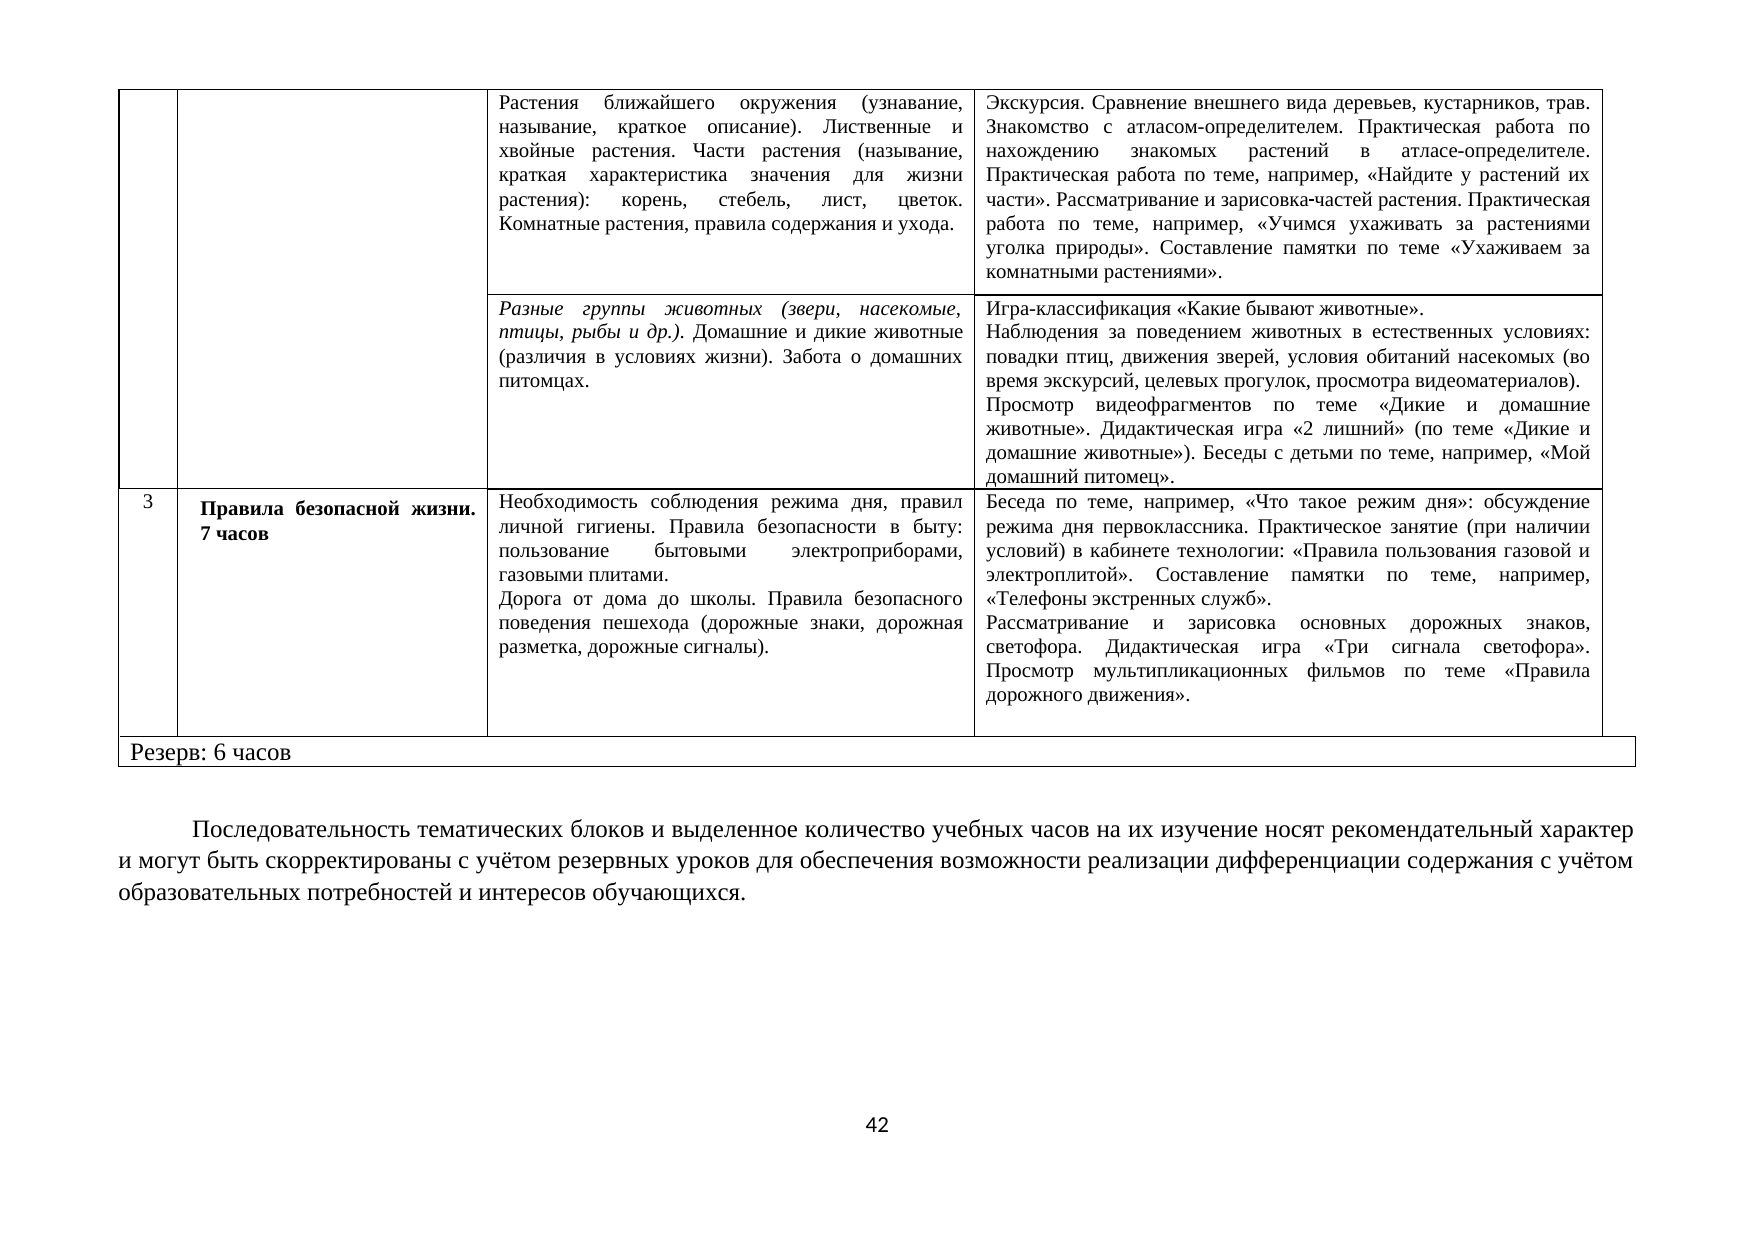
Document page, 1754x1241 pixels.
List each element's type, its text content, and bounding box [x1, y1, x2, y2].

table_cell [178, 90, 487, 488]
table_cell Разные группы животных (звери, насекомые, птицы, рыбы и др.). Домашние и дикие животные (различия в условиях жизни). Забота о домашних питомцах. [488, 295, 974, 488]
table_cell Правила безопасной жизни. 7 часов [178, 489, 487, 736]
text Последовательность тематических блоков и выделенное количество учебных часов на их изучение носят рекомендательный характер и могут быть скорректированы с учётом резервных уроков для обеспечения возможности реализации дифференциации содержания с учётом образовательных потребностей и интересов обучающихся. [118, 814, 1636, 905]
table_cell Резерв: 6 часов [119, 737, 1635, 766]
table_cell Необходимость соблюдения режима дня, правил личной гигиены. Правила безопасности в быту: пользование бытовыми электроприборами, газовыми плитами. Дорога от дома до школы. Правила безопасного поведения пешехода (дорожные знаки, дорожная разметка, дорожные сигналы). [488, 490, 974, 736]
table_cell Игра-классификация «Какие бывают животные». Наблюдения за поведением животных в естественных условиях: повадки птиц, движения зверей, условия обитаний насекомых (во время экскурсий, целевых прогулок, просмотра видеоматериалов). Просмотр видеофрагментов по теме «Дикие и домашние животные». Дидактическая игра «2 лишний» (по теме «Дикие и домашние животные»). Беседы с детьми по теме, например, «Мой домашний питомец». [975, 296, 1602, 488]
table_cell Беседа по теме, например, «Что такое режим дня»: обсуждение режима дня первоклассника. Практическое занятие (при наличии условий) в кабинете технологии: «Правила пользования газовой и электроплитой». Составление памятки по теме, например, «Телефоны экстренных служб». Рассматривание и зарисовка основных дорожных знаков, светофора. Дидактическая игра «Три сигнала светофора». Просмотр мультипликационных фильмов по теме «Правила дорожного движения». [975, 490, 1602, 736]
table_cell Экскурсия. Сравнение внешнего вида деревьев, кустарников, трав. Знакомство с атласом-определителем. Практическая работа по нахождению знакомых растений в атласе-определителе. Практическая работа по теме, например, «Найдите у растений их части». Рассматривание и зарисовка частей растения. Практическая работа по теме, например, «Учимся ухаживать за растениями уголка природы». Составление памятки по теме «Ухаживаем за комнатными растениями». [975, 90, 1602, 294]
table_cell 2 [120, 90, 177, 488]
table_cell Растения ближайшего окружения (узнавание, называние, краткое описание). Лиственные и хвойные растения. Части растения (называние, краткая характеристика значения для жизни растения): корень, стебель, лист, цветок. Комнатные растения, правила содержания и ухода. [488, 90, 974, 294]
table_cell 3 [119, 489, 177, 736]
